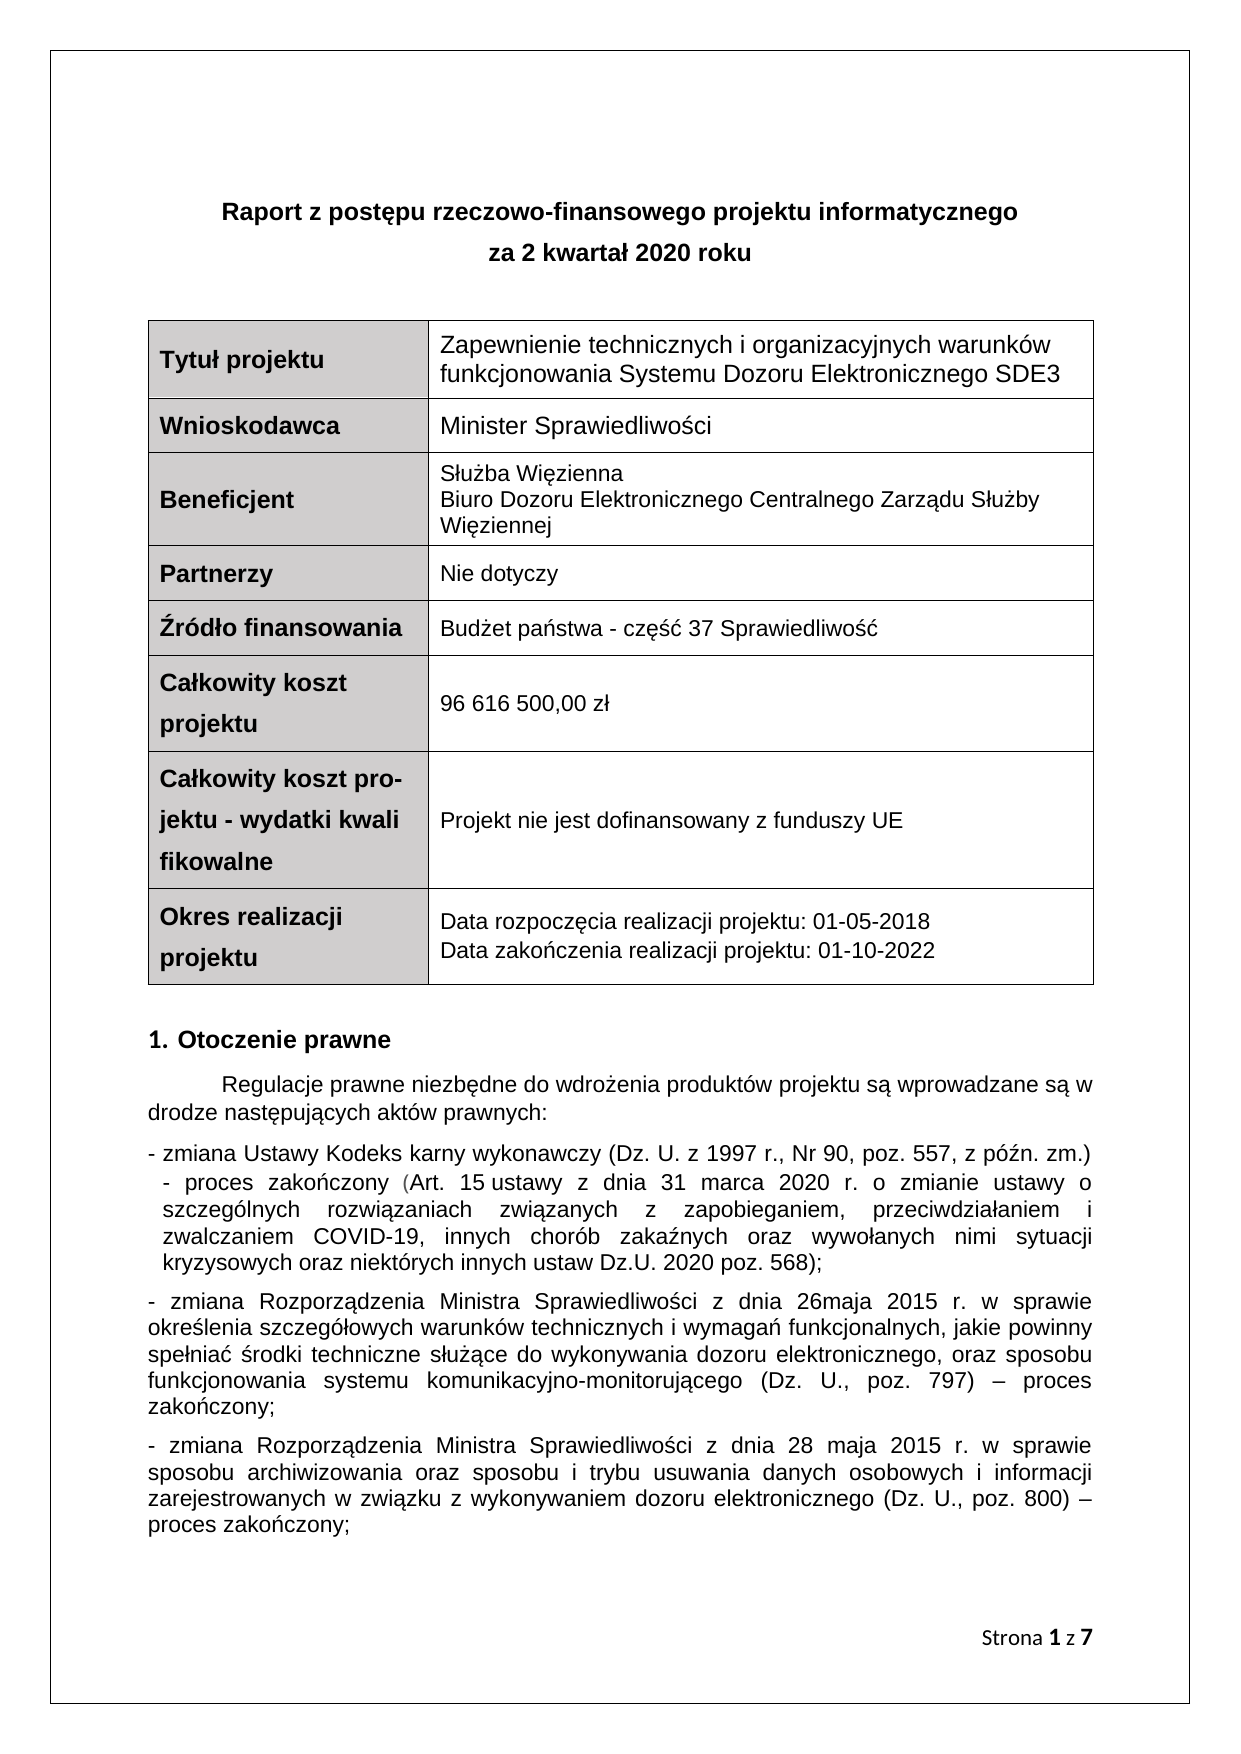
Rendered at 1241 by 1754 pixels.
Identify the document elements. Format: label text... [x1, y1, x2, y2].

text - zmiana Ustawy Kodeks karny wykonawczy (Dz. U. z 1997 r., Nr 90, poz. 557, z późn. zm.) - proces zakończony (Art. 15 ustawy z dnia 31 marca 2020 r. o zmianie ustawy o szczególnych rozwiązaniach związanych z zapobieganiem, przeciwdziałaniem i zwalczaniem COVID-19, innych chorób zakaźnych oraz wywołanych nimi sytuacji kryzysowych oraz niektórych innych ustaw Dz.U. 2020 poz. 568); [148, 1140, 1093, 1275]
text - zmiana Rozporządzenia Ministra Sprawiedliwości z dnia 28 maja 2015 r. w sprawie sposobu archiwizowania oraz sposobu i trybu usuwania danych osobowych i informacji zarejestrowanych w związku z wykonywaniem dozoru elektronicznego (Dz. U., poz. 800) – proces zakończony; [148, 1432, 1093, 1537]
text Regulacje prawne niezbędne do wdrożenia produktów projektu są wprowadzane są w drodze następujących aktów prawnych: [148, 1071, 1093, 1126]
table_header Zapewnienie technicznych i organizacyjnych warunków funkcjonowania Systemu Dozoru Elektronicznego SDE3 [429, 321, 1093, 397]
table_cell Służba Więzienna Biuro Dozoru Elektronicznego Centralnego Zarządu Służby Więziennej [429, 453, 1093, 545]
table_cell Nie dotyczy [429, 546, 1093, 600]
text - zmiana Rozporządzenia Ministra Sprawiedliwości z dnia 26maja 2015 r. w sprawie określenia szczegółowych warunków technicznych i wymagań funkcjonalnych, jakie powinny spełniać środki techniczne służące do wykonywania dozoru elektronicznego, oraz sposobu funkcjonowania systemu komunikacyjno-monitorującego (Dz. U., poz. 797) – proces zakończony; [148, 1288, 1093, 1419]
table_cell Data rozpoczęcia realizacji projektu: 01-05-2018 Data zakończenia realizacji projektu: 01-10-2022 [429, 889, 1093, 984]
table_cell Beneficjent [149, 453, 428, 545]
table_cell 96 616 500,00 zł [429, 656, 1093, 751]
table_cell Źródło finansowania [149, 601, 428, 655]
table_cell Minister Sprawiedliwości [429, 399, 1093, 452]
table_header Tytuł projektu [149, 321, 428, 397]
table_cell Wnioskodawca [149, 399, 428, 452]
table_cell Całkowity koszt projektu [149, 656, 428, 751]
table_cell Partnerzy [149, 546, 428, 600]
table_cell Budżet państwa - część 37 Sprawiedliwość [429, 601, 1093, 655]
table_cell Okres realizacji projektu [149, 889, 428, 984]
table_cell Projekt nie jest dofinansowany z funduszy UE [429, 752, 1093, 888]
subtitle za 2 kwartał 2020 roku [148, 238, 1093, 266]
subtitle Raport z postępu rzeczowo-finansowego projektu informatycznego [148, 196, 1093, 225]
subtitle Otoczenie prawne [148, 1023, 1063, 1056]
table_cell Całkowity koszt pro- jektu - wydatki kwali fikowalne [149, 752, 428, 888]
